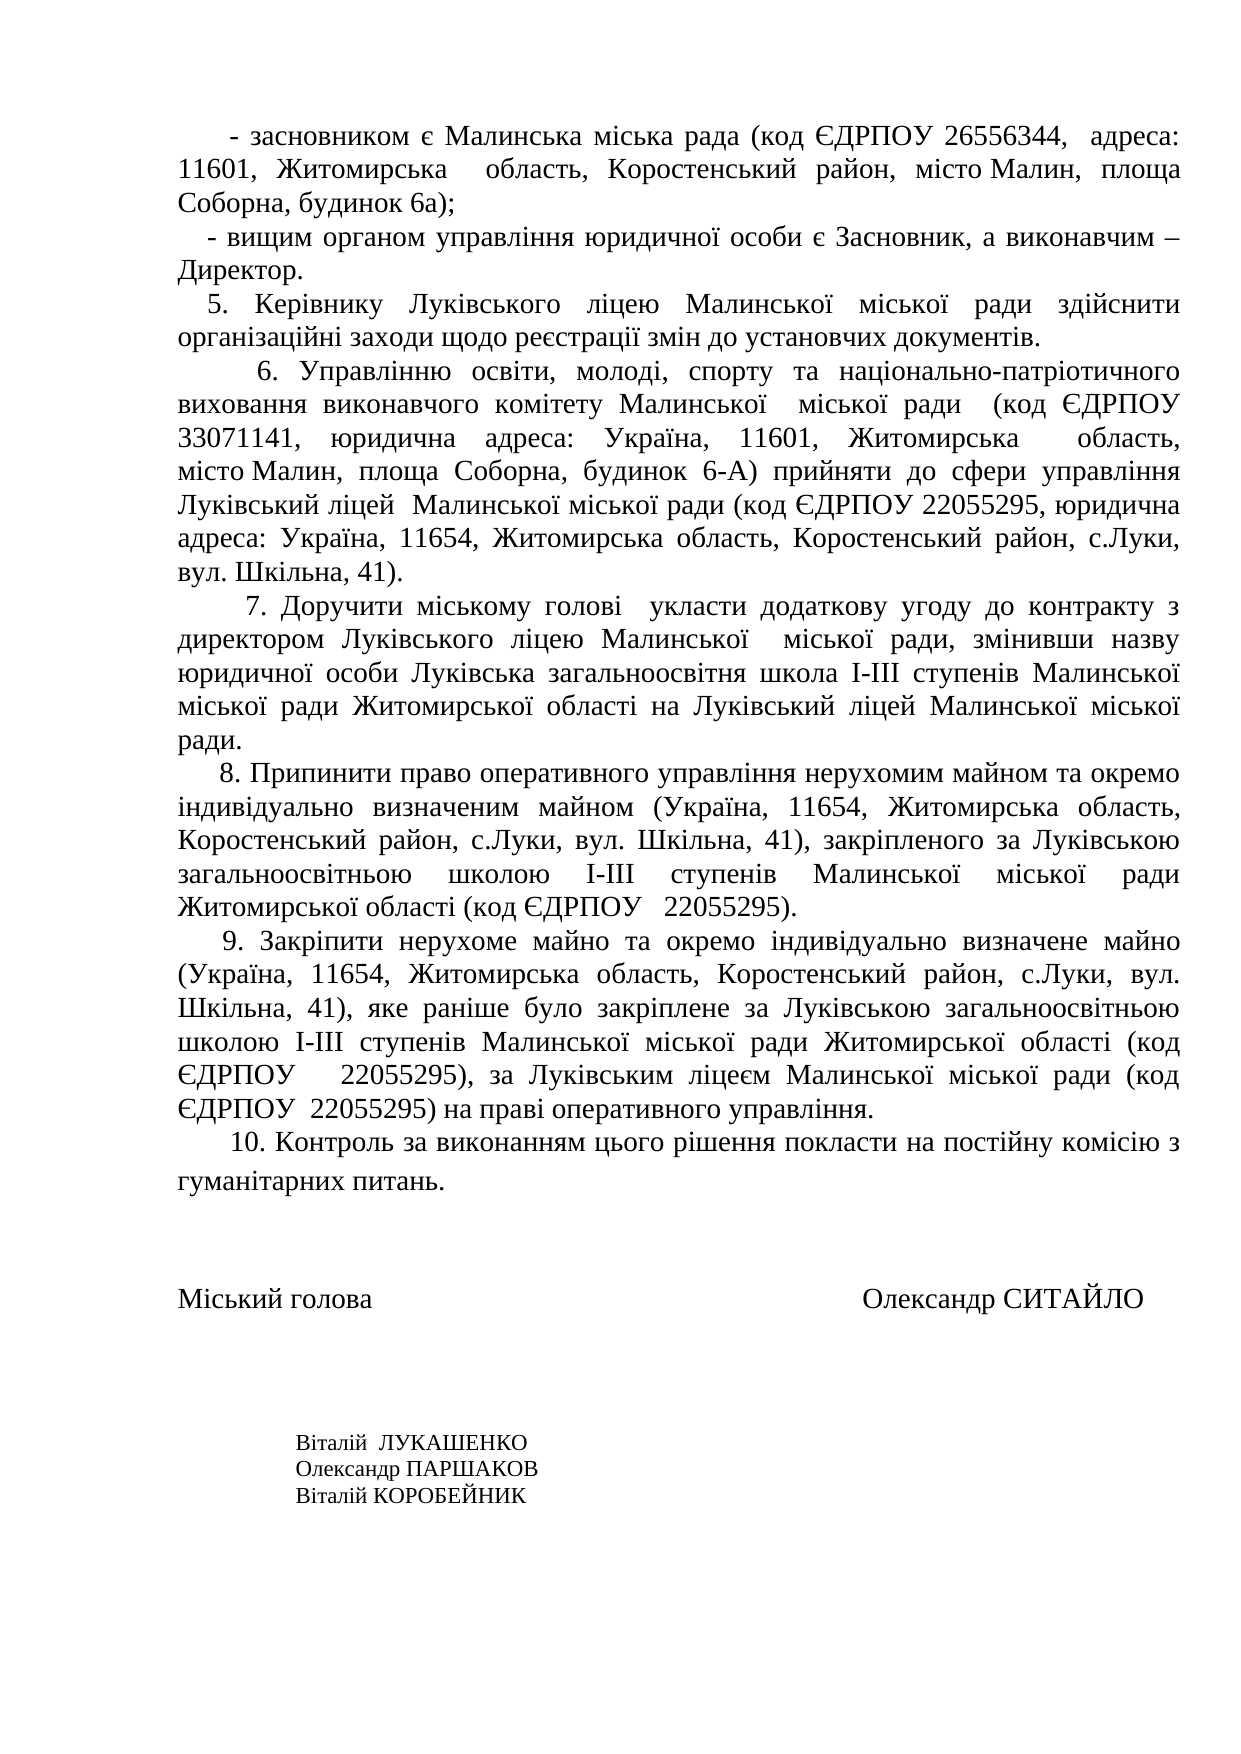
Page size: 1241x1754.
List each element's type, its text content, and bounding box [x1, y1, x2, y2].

text 9. Закріпити нерухоме майно та окремо індивідуально визначене майно (Україна, 11654, Житомирська область, Коростенський район, с.Луки, вул. Шкільна, 41), яке раніше було закріплене за Луківською загальноосвітньою школою І-ІІІ ступенів Малинської міської ради Житомирської області (код ЄДРПОУ 22055295), за Луківським ліцеєм Малинської міської ради (код ЄДРПОУ 22055295) на праві оперативного управління. [177, 923, 1181, 1124]
text 7. Доручити міському голові укласти додаткову угоду до контракту з директором Луківського ліцею Малинської міської ради, змінивши назву юридичної особи Луківська загальноосвітня школа І-ІІІ ступенів Малинської міської ради Житомирської області на Луківський ліцей Малинської міської ради. [177, 588, 1181, 755]
text Міський голова Олександр СИТАЙЛО [177, 1282, 1181, 1315]
text 6. Управлінню освіти, молоді, спорту та національно-патріотичного виховання виконавчого комітету Малинської міської ради (код ЄДРПОУ 33071141, юридична адреса: Україна, 11601, Житомирська область, місто Малин, площа Соборна, будинок 6-А) прийняти до сфери управління Луківський ліцей Малинської міської ради (код ЄДРПОУ 22055295, юридична адреса: Україна, 11654, Житомирська область, Коростенський район, с.Луки, вул. Шкільна, 41). [177, 353, 1181, 588]
text Віталій ЛУКАШЕНКО [295, 1429, 1181, 1456]
text 10. Контроль за виконанням цього рішення покласти на постійну комісію з гуманітарних питань. [177, 1124, 1181, 1196]
text 8. Припинити право оперативного управління нерухомим майном та окремо індивідуально визначеним майном (Україна, 11654, Житомирська область, Коростенський район, с.Луки, вул. Шкільна, 41), закріпленого за Луківською загальноосвітньою школою І-ІІІ ступенів Малинської міської ради Житомирської області (код ЄДРПОУ 22055295). [177, 755, 1181, 923]
text - вищим органом управління юридичної особи є Засновник, а виконавчим – Директор. [177, 219, 1181, 286]
text Віталій КОРОБЕЙНИК [295, 1482, 1181, 1508]
text - засновником є Малинська міська рада (код ЄДРПОУ 26556344, адреса: 11601, Житомирська область, Коростенський район, місто Малин, площа Соборна, будинок 6а); [177, 118, 1181, 219]
text 5. Керівнику Луківського ліцею Малинської міської ради здійснити організаційні заходи щодо реєстрації змін до установчих документів. [177, 286, 1181, 353]
text Олександр ПАРШАКОВ [295, 1456, 1181, 1482]
